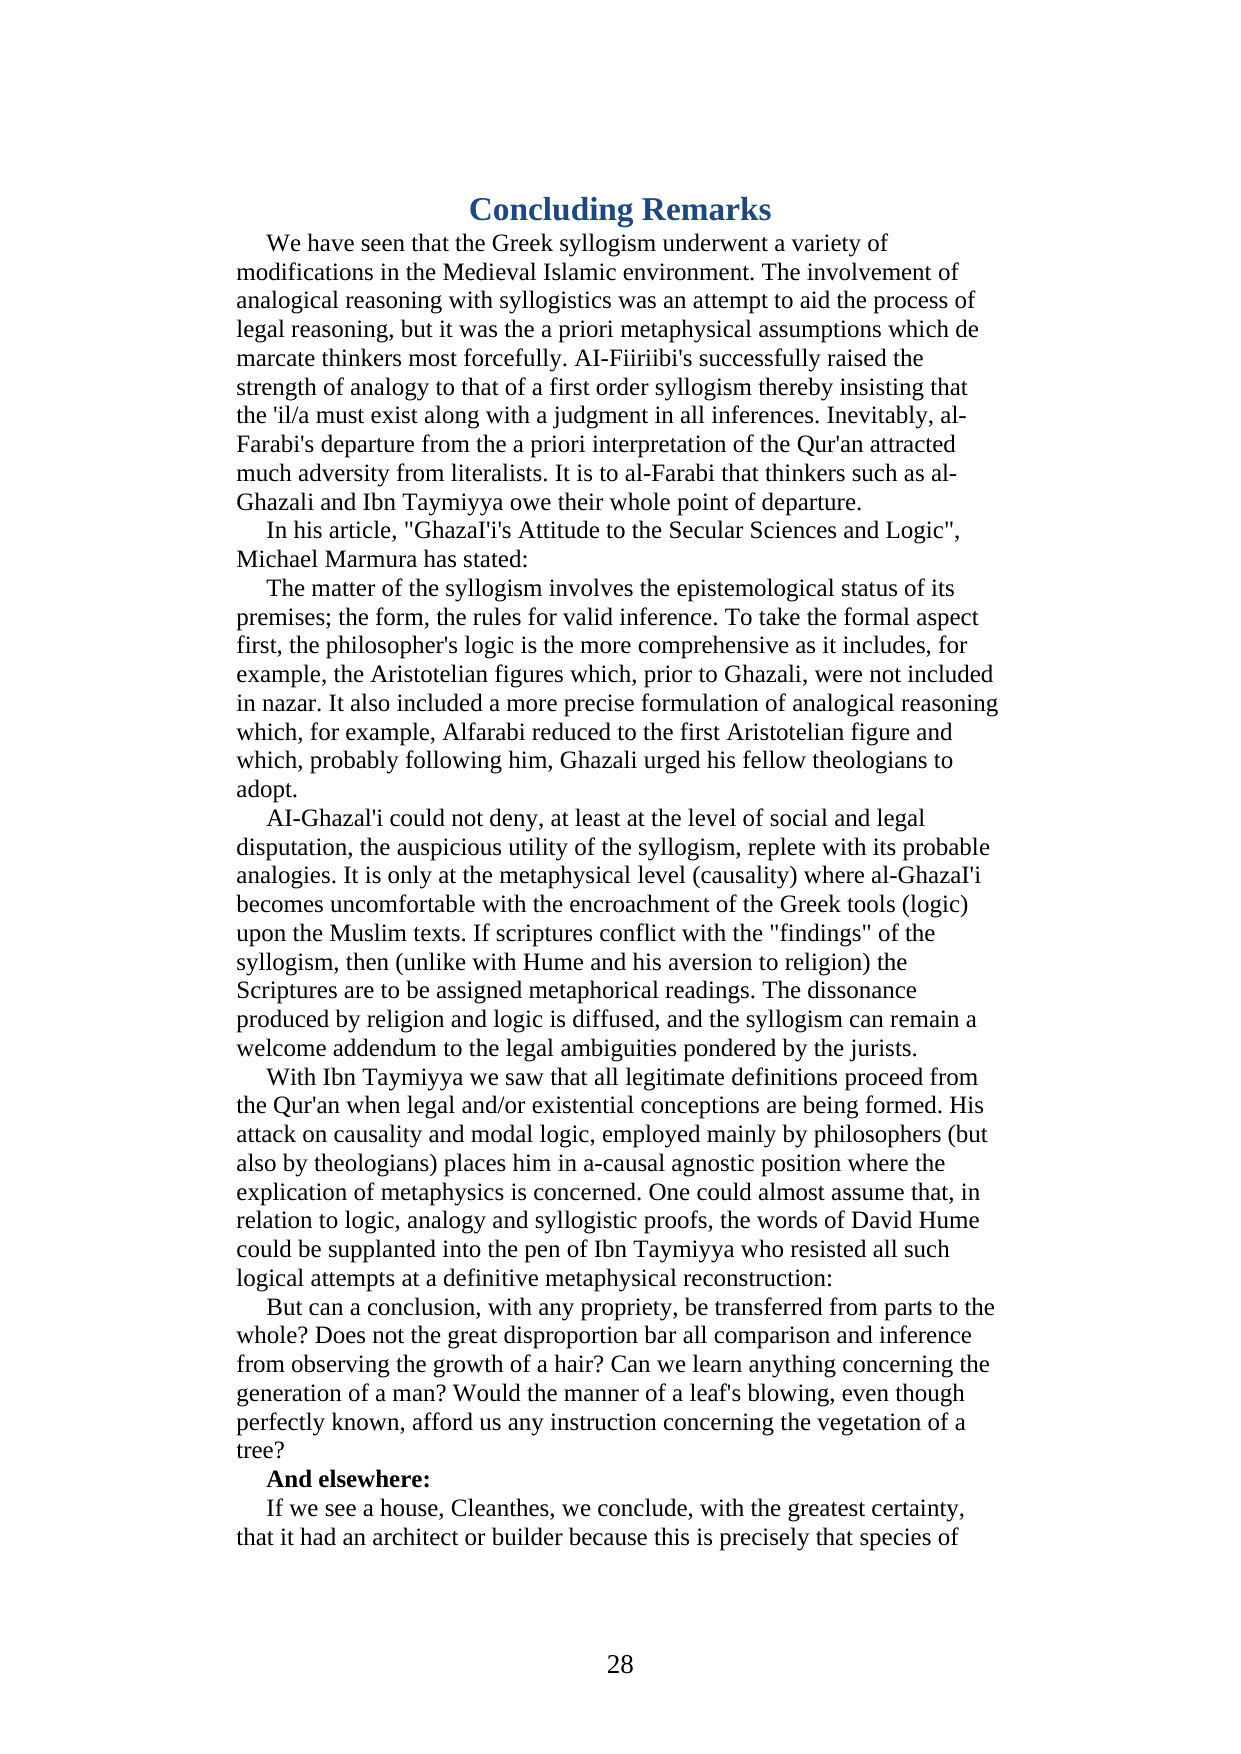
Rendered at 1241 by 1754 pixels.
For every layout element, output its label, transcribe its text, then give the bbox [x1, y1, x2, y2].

text AI-Ghazal'i could not deny, at least at the level of social and legal disputation, the auspicious utility of the syllogism, replete with its probable analogies. It is only at the metaphysical level (causality) where al-GhazaI'i becomes uncomfortable with the encroachment of the Greek tools (logic) upon the Muslim texts. If scriptures conflict with the "findings" of the syllogism, then (unlike with Hume and his aversion to religion) the Scriptures are to be assigned metaphorical readings. The dissonance produced by religion and logic is diffused, and the syllogism can remain a welcome addendum to the legal ambiguities pondered by the jurists. [236, 803, 1004, 1062]
text With Ibn Taymiyya we saw that all legitimate definitions proceed from the Qur'an when legal and/or existential conceptions are being formed. His attack on causality and modal logic, employed mainly by philosophers (but also by theologians) places him in a-causal agnostic position where the explication of metaphysics is concerned. One could almost assume that, in relation to logic, analogy and syllogistic proofs, the words of David Hume could be supplanted into the pen of Ibn Taymiyya who resisted all such logical attempts at a definitive metaphysical reconstruction: [236, 1062, 1004, 1292]
text In his article, "GhazaI'i's Attitude to the Secular Sciences and Logic", Michael Marmura has stated: [236, 516, 1004, 573]
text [236, 1493, 1004, 1551]
text But can a conclusion, with any propriety, be transferred from parts to the whole? Does not the great disproportion bar all comparison and inference from observing the growth of a hair? Can we learn anything concerning the generation of a man? Would the manner of a leaf's blowing, even though perfectly known, afford us any instruction concerning the vegetation of a tree? [236, 1292, 1004, 1464]
text The matter of the syllogism involves the epistemological status of its premises; the form, the rules for valid inference. To take the formal aspect first, the philosopher's logic is the more comprehensive as it includes, for example, the Aristotelian figures which, prior to Ghazali, were not included in nazar. It also included a more precise formulation of analogical reasoning which, for example, Alfarabi reduced to the first Aristotelian figure and which, probably following him, Ghazali urged his fellow theologians to adopt. [236, 573, 1004, 803]
subtitle Concluding Remarks [236, 190, 1004, 228]
text And elsewhere: [236, 1464, 1004, 1493]
text We have seen that the Greek syllogism underwent a variety of modifications in the Medieval Islamic environment. The involvement of analogical reasoning with syllogistics was an attempt to aid the process of legal reasoning, but it was the a priori metaphysical assumptions which de marcate thinkers most forcefully. AI-Fiiriibi's successfully raised the strength of analogy to that of a first order syllogism thereby insisting that the 'il/a must exist along with a judgment in all inferences. Inevitably, al-Farabi's departure from the a priori interpretation of the Qur'an attracted much adversity from literalists. It is to al-Farabi that thinkers such as al-Ghazali and Ibn Taymiyya owe their whole point of departure. [236, 228, 1004, 516]
